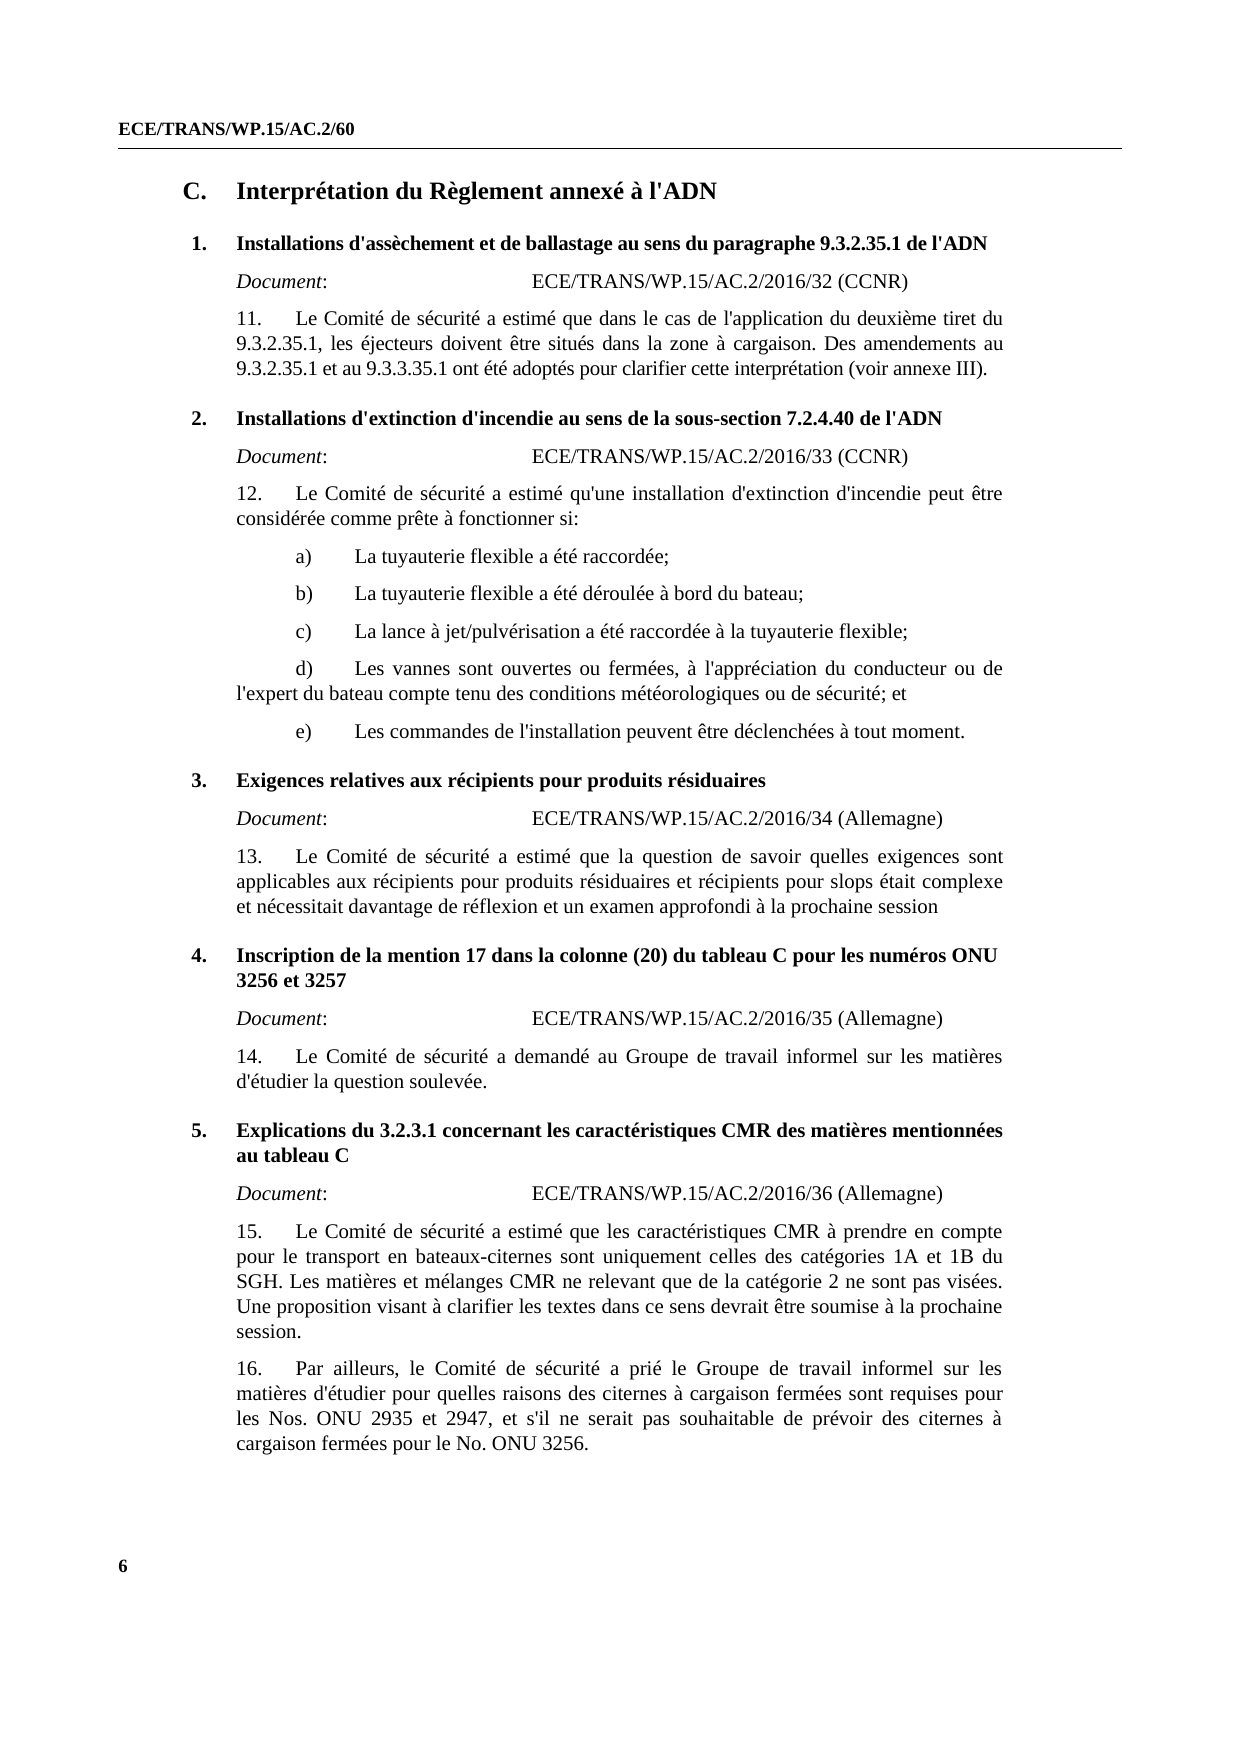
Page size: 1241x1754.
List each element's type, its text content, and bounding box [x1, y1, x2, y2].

text Document: ECE/TRANS/WP.15/AC.2/2016/34 (Allemagne) [236, 805, 1004, 830]
text b) La tuyauterie flexible a été déroulée à bord du bateau; [236, 580, 1004, 605]
text Document: ECE/TRANS/WP.15/AC.2/2016/33 (CCNR) [236, 443, 1004, 468]
text Document: ECE/TRANS/WP.15/AC.2/2016/32 (CCNR) [236, 268, 1004, 293]
text a) La tuyauterie flexible a été raccordée; [236, 543, 1004, 568]
text C. Interprétation du Règlement annexé à l'ADN [118, 177, 1004, 205]
text 13. Le Comité de sécurité a estimé que la question de savoir quelles exigences sont applicables aux récipients pour produits résiduaires et récipients pour slops était complexe et nécessitait davantage de réflexion et un examen approfondi à la prochaine session [236, 843, 1004, 918]
text 14. Le Comité de sécurité a demandé au Groupe de travail informel sur les matières d'étudier la question soulevée. [236, 1043, 1004, 1093]
text c) La lance à jet/pulvérisation a été raccordée à la tuyauterie flexible; [236, 618, 1004, 643]
text e) Les commandes de l'installation peuvent être déclenchées à tout moment. [236, 718, 1004, 743]
text Document: ECE/TRANS/WP.15/AC.2/2016/35 (Allemagne) [236, 1005, 1004, 1030]
text d) Les vannes sont ouvertes ou fermées, à l'appréciation du conducteur ou de l'expert du bateau compte tenu des conditions météorologiques ou de sécurité; et [236, 655, 1004, 705]
text 15. Le Comité de sécurité a estimé que les caractéristiques CMR à prendre en compte pour le transport en bateaux-citernes sont uniquement celles des catégories 1A et 1B du SGH. Les matières et mélanges CMR ne relevant que de la catégorie 2 ne sont pas visées. Une proposition visant à clarifier les textes dans ce sens devrait être soumise à la prochaine session. [236, 1218, 1004, 1343]
text 4. Inscription de la mention 17 dans la colonne (20) du tableau C pour les numéros ONU 3256 et 3257 [118, 943, 1004, 993]
text Document: ECE/TRANS/WP.15/AC.2/2016/36 (Allemagne) [236, 1180, 1004, 1205]
text 11. Le Comité de sécurité a estimé que dans le cas de l'application du deuxième tiret du 9.3.2.35.1, les éjecteurs doivent être situés dans la zone à cargaison. Des amendements au 9.3.2.35.1 et au 9.3.3.35.1 ont été adoptés pour clarifier cette interprétation (voir annexe III). [236, 305, 1004, 380]
text 16. Par ailleurs, le Comité de sécurité a prié le Groupe de travail informel sur les matières d'étudier pour quelles raisons des citernes à cargaison fermées sont requises pour les Nos. ONU 2935 et 2947, et s'il ne serait pas souhaitable de prévoir des citernes à cargaison fermées pour le No. ONU 3256. [236, 1355, 1004, 1455]
text 2. Installations d'extinction d'incendie au sens de la sous-section 7.2.4.40 de l'ADN [118, 405, 1004, 430]
text 5. Explications du 3.2.3.1 concernant les caractéristiques CMR des matières mentionnées au tableau C [118, 1118, 1004, 1168]
text 1. Installations d'assèchement et de ballastage au sens du paragraphe 9.3.2.35.1 de l'ADN [118, 230, 1004, 255]
text 12. Le Comité de sécurité a estimé qu'une installation d'extinction d'incendie peut être considérée comme prête à fonctionner si: [236, 480, 1004, 530]
text 3. Exigences relatives aux récipients pour produits résiduaires [118, 768, 1004, 793]
